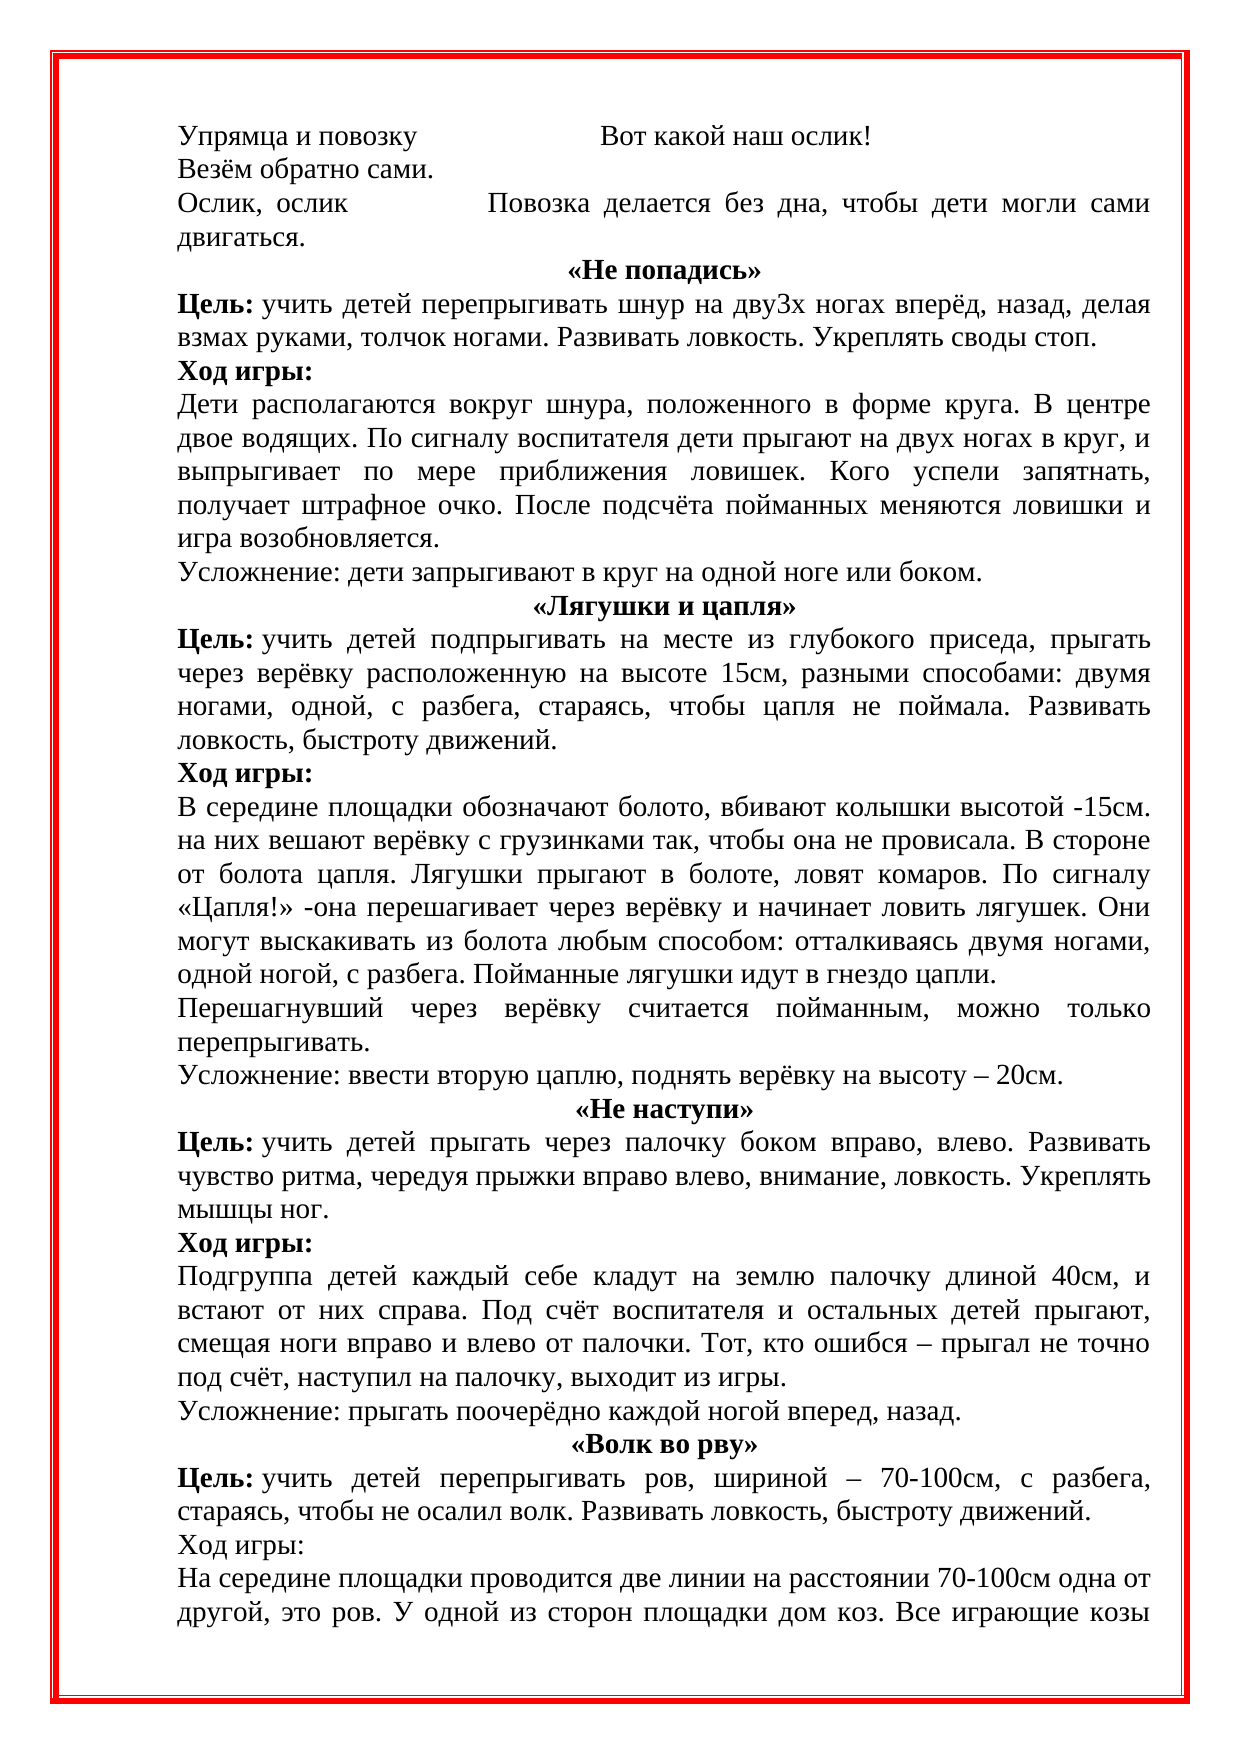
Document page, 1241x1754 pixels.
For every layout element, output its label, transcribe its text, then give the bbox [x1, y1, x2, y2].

text Усложнение: прыгать поочерёдно каждой ногой вперед, назад. [177, 1393, 1152, 1426]
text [177, 1560, 1152, 1627]
text Ход игры: [177, 353, 1152, 386]
text Усложнение: дети запрыгивают в круг на одной ноге или боком. [177, 554, 1152, 588]
text Цель: учить детей перепрыгивать ров, шириной – 70-100см, с разбега, стараясь, чтобы не осалил волк. Развивать ловкость, быстроту движений. [177, 1460, 1152, 1527]
text Усложнение: ввести вторую цаплю, поднять верёвку на высоту – 20см. [177, 1057, 1152, 1091]
text «Волк во рву» [177, 1426, 1152, 1460]
text Цель: учить детей прыгать через палочку боком вправо, влево. Развивать чувство ритма, чередуя прыжки вправо влево, внимание, ловкость. Укреплять мышцы ног. [177, 1124, 1152, 1225]
text Упрямца и повозку Вот какой наш ослик! [177, 118, 1152, 152]
text В середине площадки обозначают болото, вбивают колышки высотой -15см. на них вешают верёвку с грузинками так, чтобы она не провисала. В стороне от болота цапля. Лягушки прыгают в болоте, ловят комаров. По сигналу «Цапля!» -она перешагивает через верёвку и начинает ловить лягушек. Они могут выскакивать из болота любым способом: отталкиваясь двумя ногами, одной ногой, с разбега. Пойманные лягушки идут в гнездо цапли. [177, 789, 1152, 990]
text «Не попадись» [177, 252, 1152, 286]
text Дети располагаются вокруг шнура, положенного в форме круга. В центре двое водящих. По сигналу воспитателя дети прыгают на двух ногах в круг, и выпрыгивает по мере приближения ловишек. Кого успели запятнать, получает штрафное очко. После подсчёта пойманных меняются ловишки и игра возобновляется. [177, 386, 1152, 554]
text Ход игры: [177, 1225, 1152, 1258]
text Ход игры: [177, 755, 1152, 789]
text Перешагнувший через верёвку считается пойманным, можно только перепрыгивать. [177, 990, 1152, 1057]
text Цель: учить детей подпрыгивать на месте из глубокого приседа, прыгать через верёвку расположенную на высоте 15см, разными способами: двумя ногами, одной, с разбега, стараясь, чтобы цапля не поймала. Развивать ловкость, быстроту движений. [177, 621, 1152, 755]
text Везём обратно сами. [177, 152, 1152, 185]
text Цель: учить детей перепрыгивать шнур на дву3х ногах вперёд, назад, делая взмах руками, толчок ногами. Развивать ловкость. Укреплять своды стоп. [177, 286, 1152, 353]
text Ослик, ослик Повозка делается без дна, чтобы дети могли сами двигаться. [177, 185, 1152, 252]
text «Лягушки и цапля» [177, 588, 1152, 621]
text Ход игры: [177, 1527, 1152, 1560]
text «Не наступи» [177, 1091, 1152, 1124]
text Подгруппа детей каждый себе кладут на землю палочку длиной 40см, и встают от них справа. Под счёт воспитателя и остальных детей прыгают, смещая ноги вправо и влево от палочки. Тот, кто ошибся – прыгал не точно под счёт, наступил на палочку, выходит из игры. [177, 1258, 1152, 1393]
